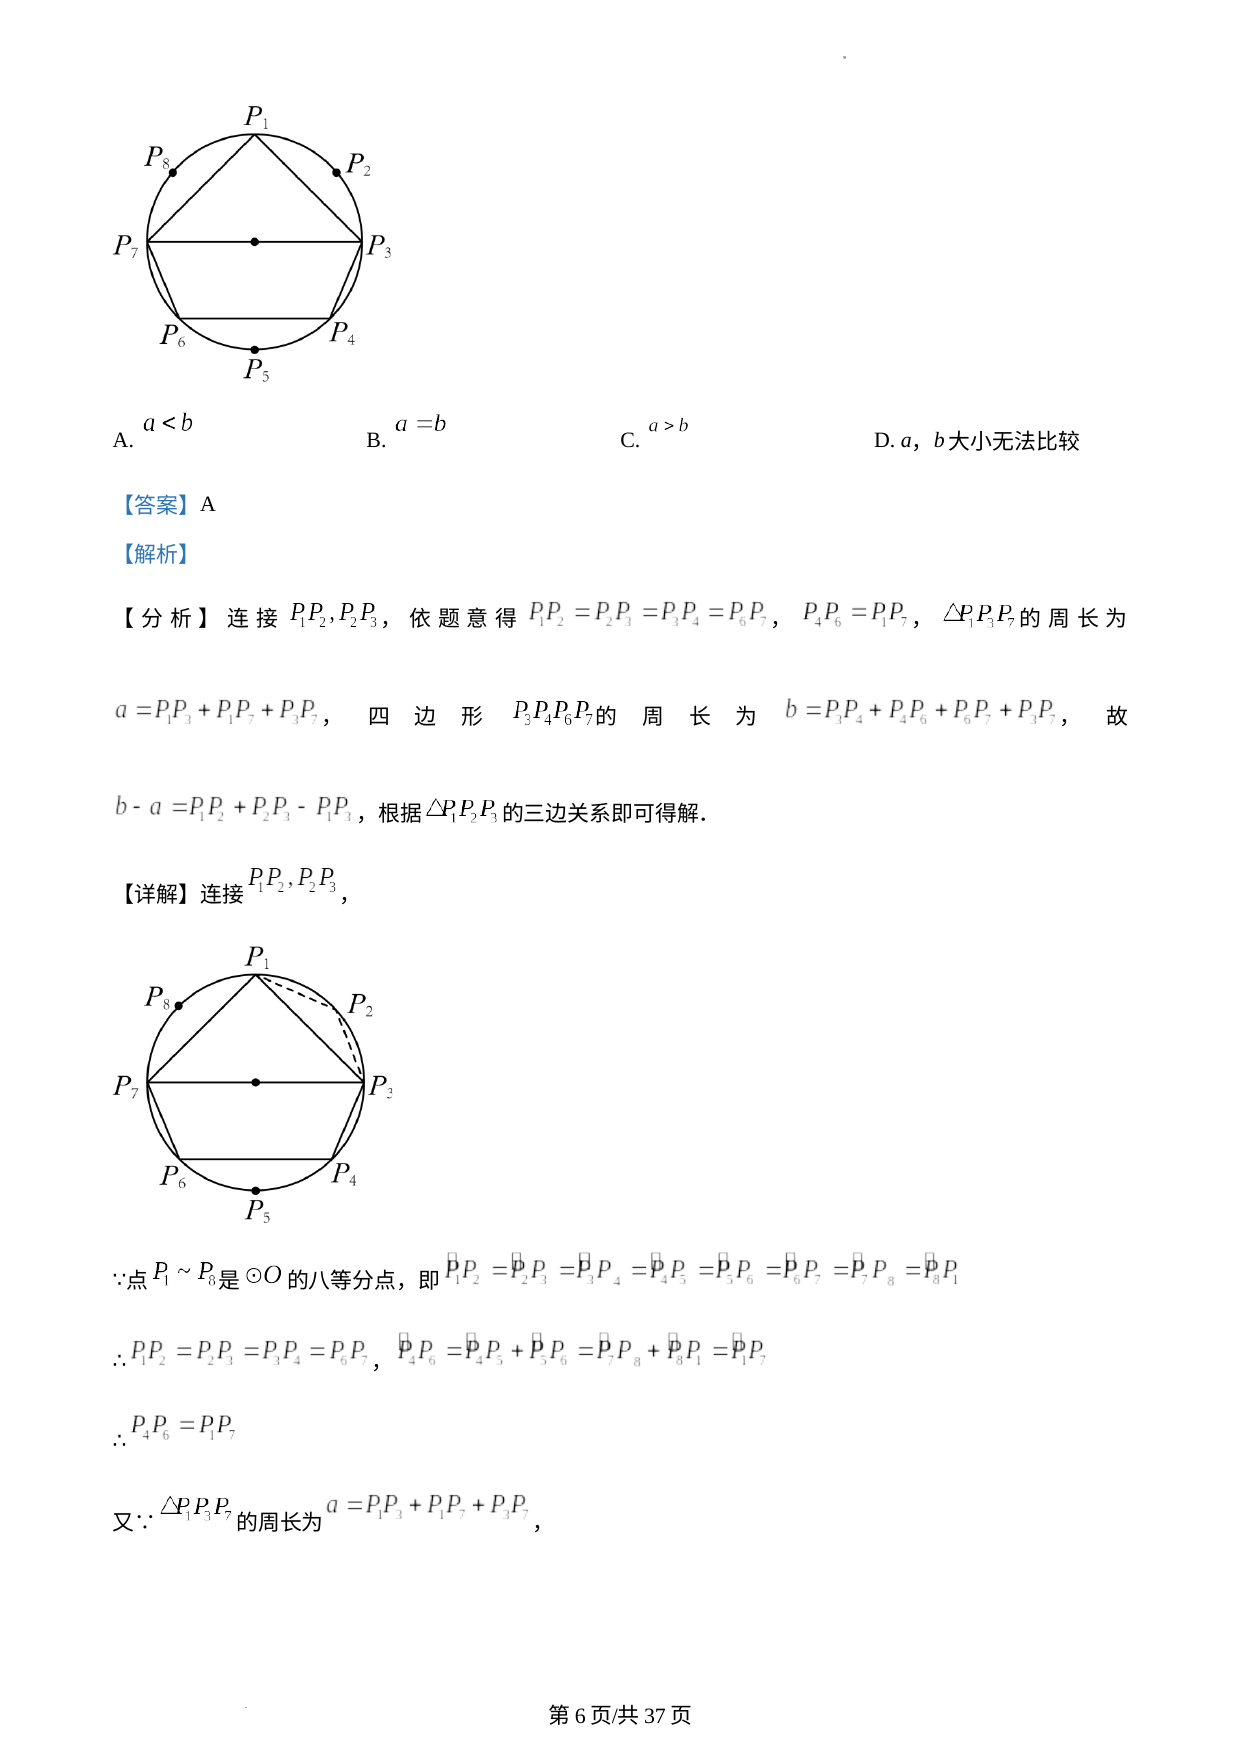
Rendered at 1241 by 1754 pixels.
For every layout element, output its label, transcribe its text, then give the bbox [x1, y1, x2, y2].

text 【详解】连接， [112, 860, 1128, 925]
text ∴ [112, 1408, 1128, 1473]
text A. B. C. D. a，b大小无法比较 [112, 407, 1128, 472]
text 又∵的周长为， [112, 1488, 1128, 1553]
picture [112, 101, 391, 390]
text 【解析】 [112, 536, 1128, 569]
text 【答案】A [112, 488, 1128, 520]
text ∴， [112, 1327, 1128, 1392]
picture [112, 941, 393, 1231]
text 【分析】连接，依题意得，，的周长为，四边形的周长为，故，根据的三边关系即可得解． [112, 584, 1128, 844]
text ∵点是的八等分点，即 [112, 1246, 1128, 1311]
